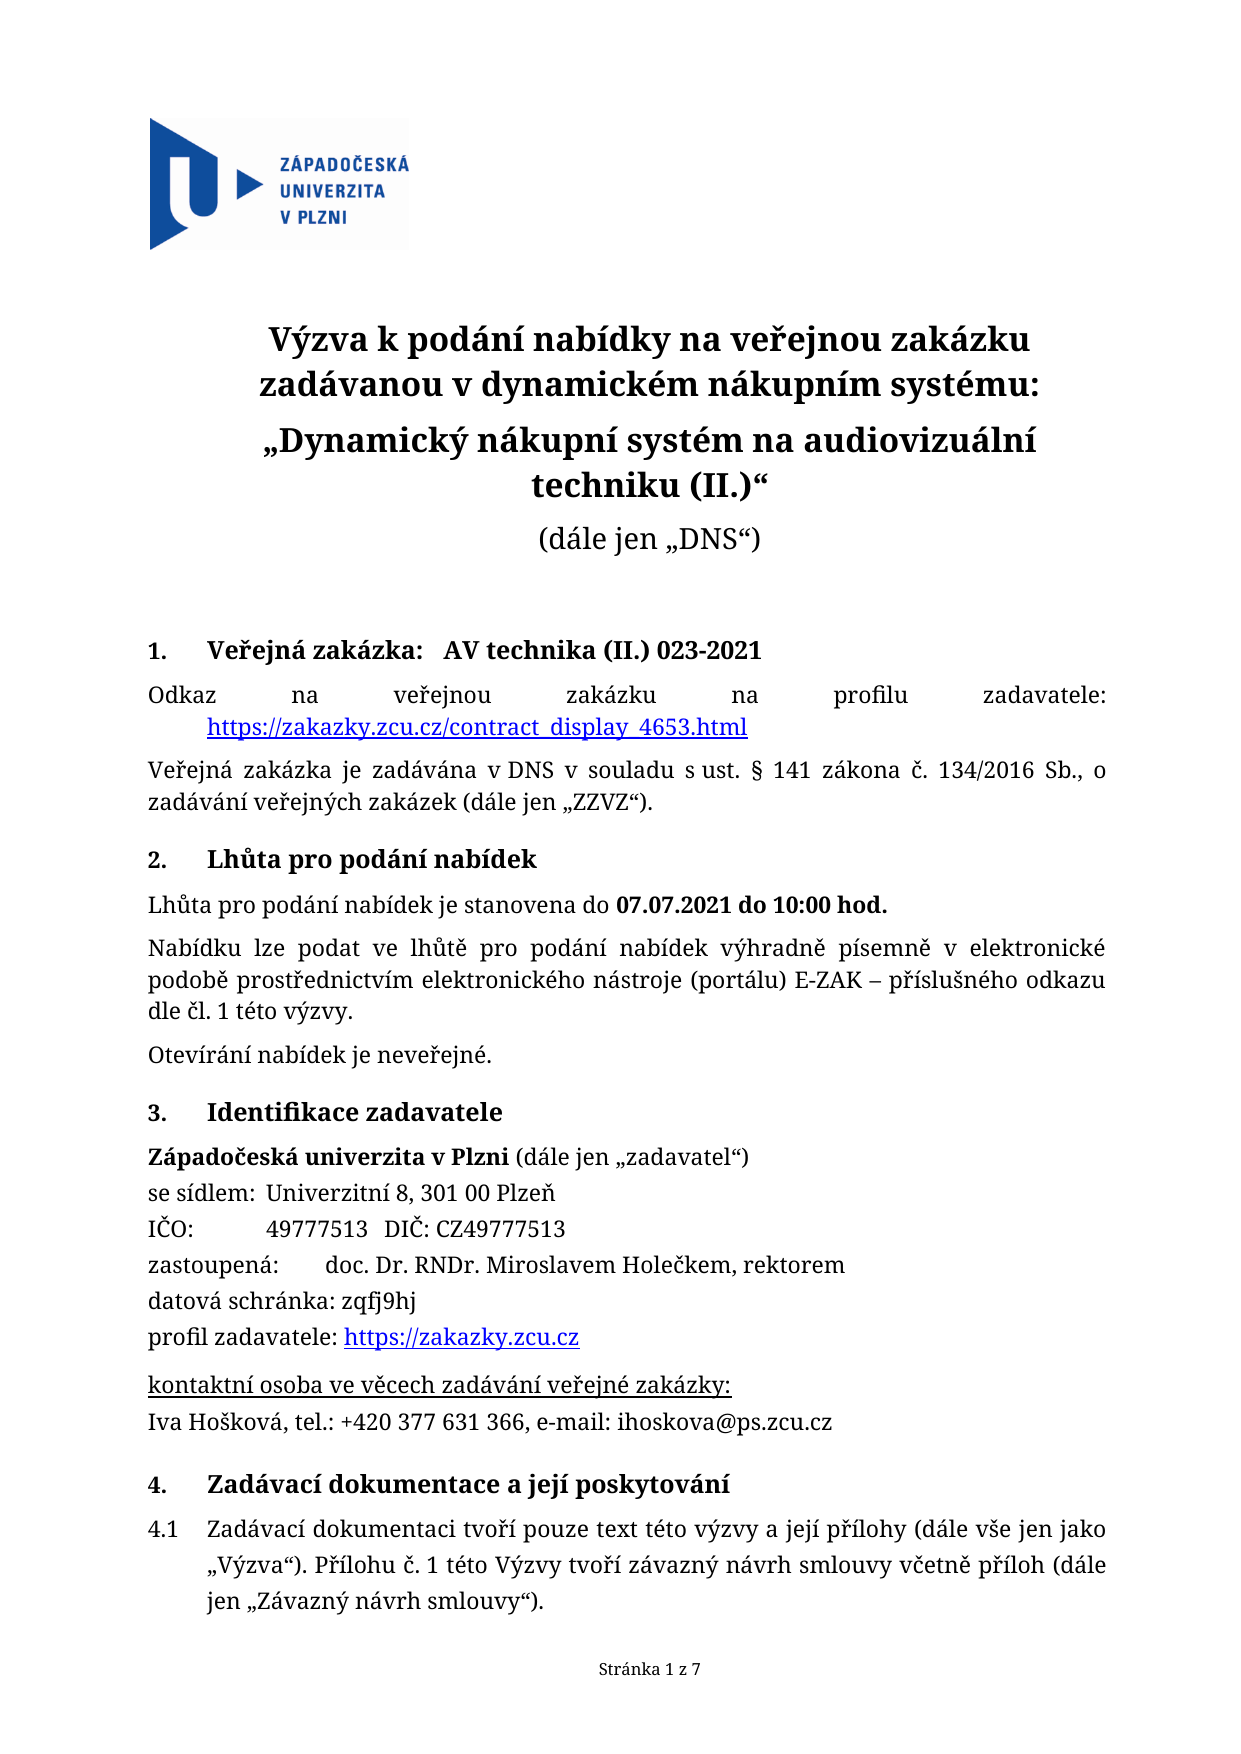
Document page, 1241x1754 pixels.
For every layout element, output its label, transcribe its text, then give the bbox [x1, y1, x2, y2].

subtitle Zadávací dokumentace a její poskytování [148, 1466, 1107, 1500]
text Výzva k podání nabídky na veřejnou zakázku zadávanou v dynamickém nákupním systému: [192, 316, 1107, 406]
text Lhůta pro podání nabídek je stanovena do 07.07.2021 do 10:00 hod. [148, 888, 1107, 920]
text Otevírání nabídek je neveřejné. [148, 1038, 1107, 1070]
subtitle Lhůta pro podání nabídek [148, 842, 1107, 876]
text Západočeská univerzita v Plzni (dále jen „zadavatel“) [148, 1141, 1107, 1173]
text „Dynamický nákupní systém na audiovizuální techniku (II.)“ [192, 417, 1107, 508]
text Odkaz na veřejnou zakázku na profilu zadavatele: https://zakazky.zcu.cz/contract_display_4653.html [148, 679, 1107, 742]
text datová schránka: zqfj9hj [148, 1285, 1107, 1316]
text kontaktní osoba ve věcech zadávání veřejné zakázky: [148, 1369, 1107, 1401]
text zastoupená: doc. Dr. RNDr. Miroslavem Holečkem, rektorem [148, 1249, 1107, 1280]
text Nabídku lze podat ve lhůtě pro podání nabídek výhradně písemně v elektronické podobě prostřednictvím elektronického nástroje (portálu) E-ZAK – příslušného odkazu dle čl. 1 této výzvy. [148, 932, 1107, 1026]
list Zadávací dokumentaci tvoří pouze text této výzvy a její přílohy (dále vše jen jako „Výzva“). Přílohu č. 1 této Výzvy tvoří závazný návrh smlouvy včetně příloh (dále jen „Závazný návrh smlouvy“). [148, 1513, 1107, 1616]
text Iva Hošková, tel.: +420 377 631 366, e-mail: ihoskova@ps.zcu.cz [148, 1405, 1107, 1437]
text IČO: 49777513 DIČ: CZ49777513 [148, 1213, 1107, 1244]
subtitle Identifikace zadavatele [148, 1095, 1107, 1129]
picture [150, 118, 409, 250]
text (dále jen „DNS“) [192, 518, 1107, 558]
text Veřejná zakázka je zadávána v DNS v souladu s ust. § 141 zákona č. 134/2016 Sb., o zadávání veřejných zakázek (dále jen „ZZVZ“). [148, 754, 1107, 817]
text profil zadavatele: https://zakazky.zcu.cz [148, 1321, 1107, 1352]
text se sídlem: Univerzitní 8, 301 00 Plzeň [148, 1177, 1107, 1208]
subtitle Veřejná zakázka: AV technika (II.) 023-2021 [148, 633, 1107, 667]
